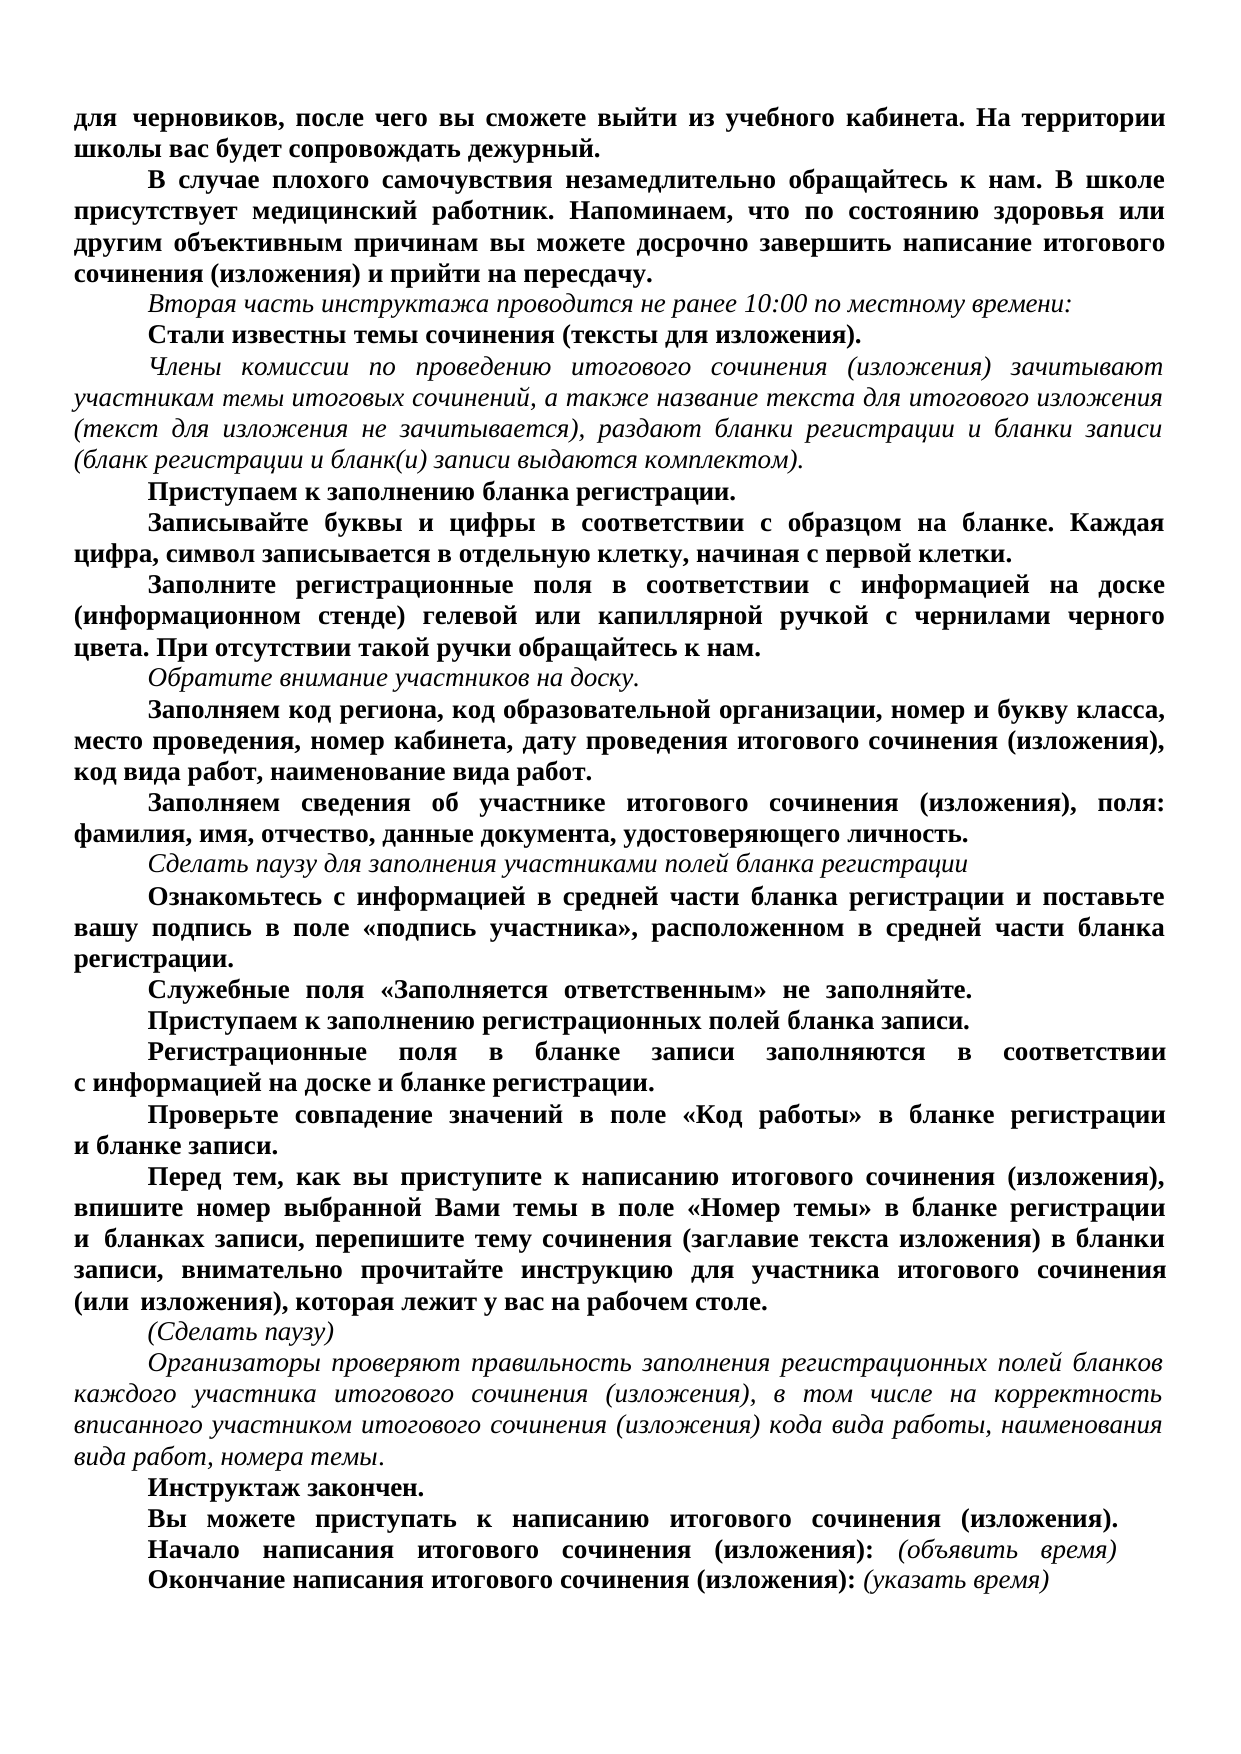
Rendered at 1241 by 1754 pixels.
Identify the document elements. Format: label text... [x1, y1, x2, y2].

subtitle Стали известны темы сочинения (тексты для изложения). [74, 319, 1181, 350]
subtitle Инструктаж закончен. [74, 1472, 1181, 1503]
text Сделать паузу для заполнения участниками полей бланка регистрации [74, 849, 1181, 879]
text Вторая часть инструктажа проводится не ранее 10:00 по местному времени: [74, 288, 1181, 318]
text (Сделать паузу) [74, 1316, 1181, 1346]
text Заполняем сведения об участнике итогового сочинения (изложения), поля: фамилия, имя, отчество, данные документа, удостоверяющего личность. [74, 786, 1167, 849]
text В случае плохого самочувствия незамедлительно обращайтесь к нам. В школе присутствует медицинский работник. Напоминаем, что по состоянию здоровья или другим объективным причинам вы можете досрочно завершить написание итогового сочинения (изложения) и прийти на пересдачу. [74, 163, 1166, 288]
text Вы можете приступать к написанию итогового сочинения (изложения). Начало написания итогового сочинения (изложения): (объявить время) Окончание написания итогового сочинения (изложения): (указать время) [147, 1503, 1119, 1595]
text Записывайте буквы и цифры в соответствии с образцом на бланке. Каждая цифра, символ записывается в отдельную клетку, начиная с первой клетки. [74, 506, 1166, 568]
text для черновиков, после чего вы сможете выйти из учебного кабинета. На территории школы вас будет сопровождать дежурный. [74, 101, 1167, 163]
text Заполните регистрационные поля в соответствии с информацией на доске (информационном стенде) гелевой или капиллярной ручкой с чернилами черного цвета. При отсутствии такой ручки обращайтесь к нам. [74, 568, 1166, 662]
text Члены комиссии по проведению итогового сочинения (изложения) зачитывают участникам темы итоговых сочинений, а также название текста для итогового изложения (текст для изложения не зачитывается), раздают бланки регистрации и бланки записи (бланк регистрации и бланк(и) записи выдаются комплектом). [74, 350, 1167, 474]
text Обратите внимание участников на доску. [74, 662, 1181, 692]
text Служебные поля «Заполняется ответственным» не заполняйте. Приступаем к заполнению регистрационных полей бланка записи. [147, 973, 974, 1035]
text Организаторы проверяют правильность заполнения регистрационных полей бланков каждого участника итогового сочинения (изложения), в том числе на корректность вписанного участником итогового сочинения (изложения) кода вида работы, наименования вида работ, номера темы. [74, 1346, 1166, 1471]
text Проверьте совпадение значений в поле «Код работы» в бланке регистрации и бланке записи. [74, 1098, 1166, 1160]
text Ознакомьтесь с информацией в средней части бланка регистрации и поставьте вашу подпись в поле «подпись участника», расположенном в средней части бланка регистрации. [74, 879, 1166, 973]
text Приступаем к заполнению бланка регистрации. [74, 475, 1181, 506]
text Перед тем, как вы приступите к написанию итогового сочинения (изложения), впишите номер выбранной Вами темы в поле «Номер темы» в бланке регистрации и бланках записи, перепишите тему сочинения (заглавие текста изложения) в бланки записи, внимательно прочитайте инструкцию для участника итогового сочинения (или изложения), которая лежит у вас на рабочем столе. [74, 1160, 1167, 1316]
subtitle Заполняем код региона, код образовательной организации, номер и букву класса, место проведения, номер кабинета, дату проведения итогового сочинения (изложения), код вида работ, наименование вида работ. [74, 693, 1166, 786]
text Регистрационные поля в бланке записи заполняются в соответствии с информацией на доске и бланке регистрации. [74, 1035, 1167, 1098]
